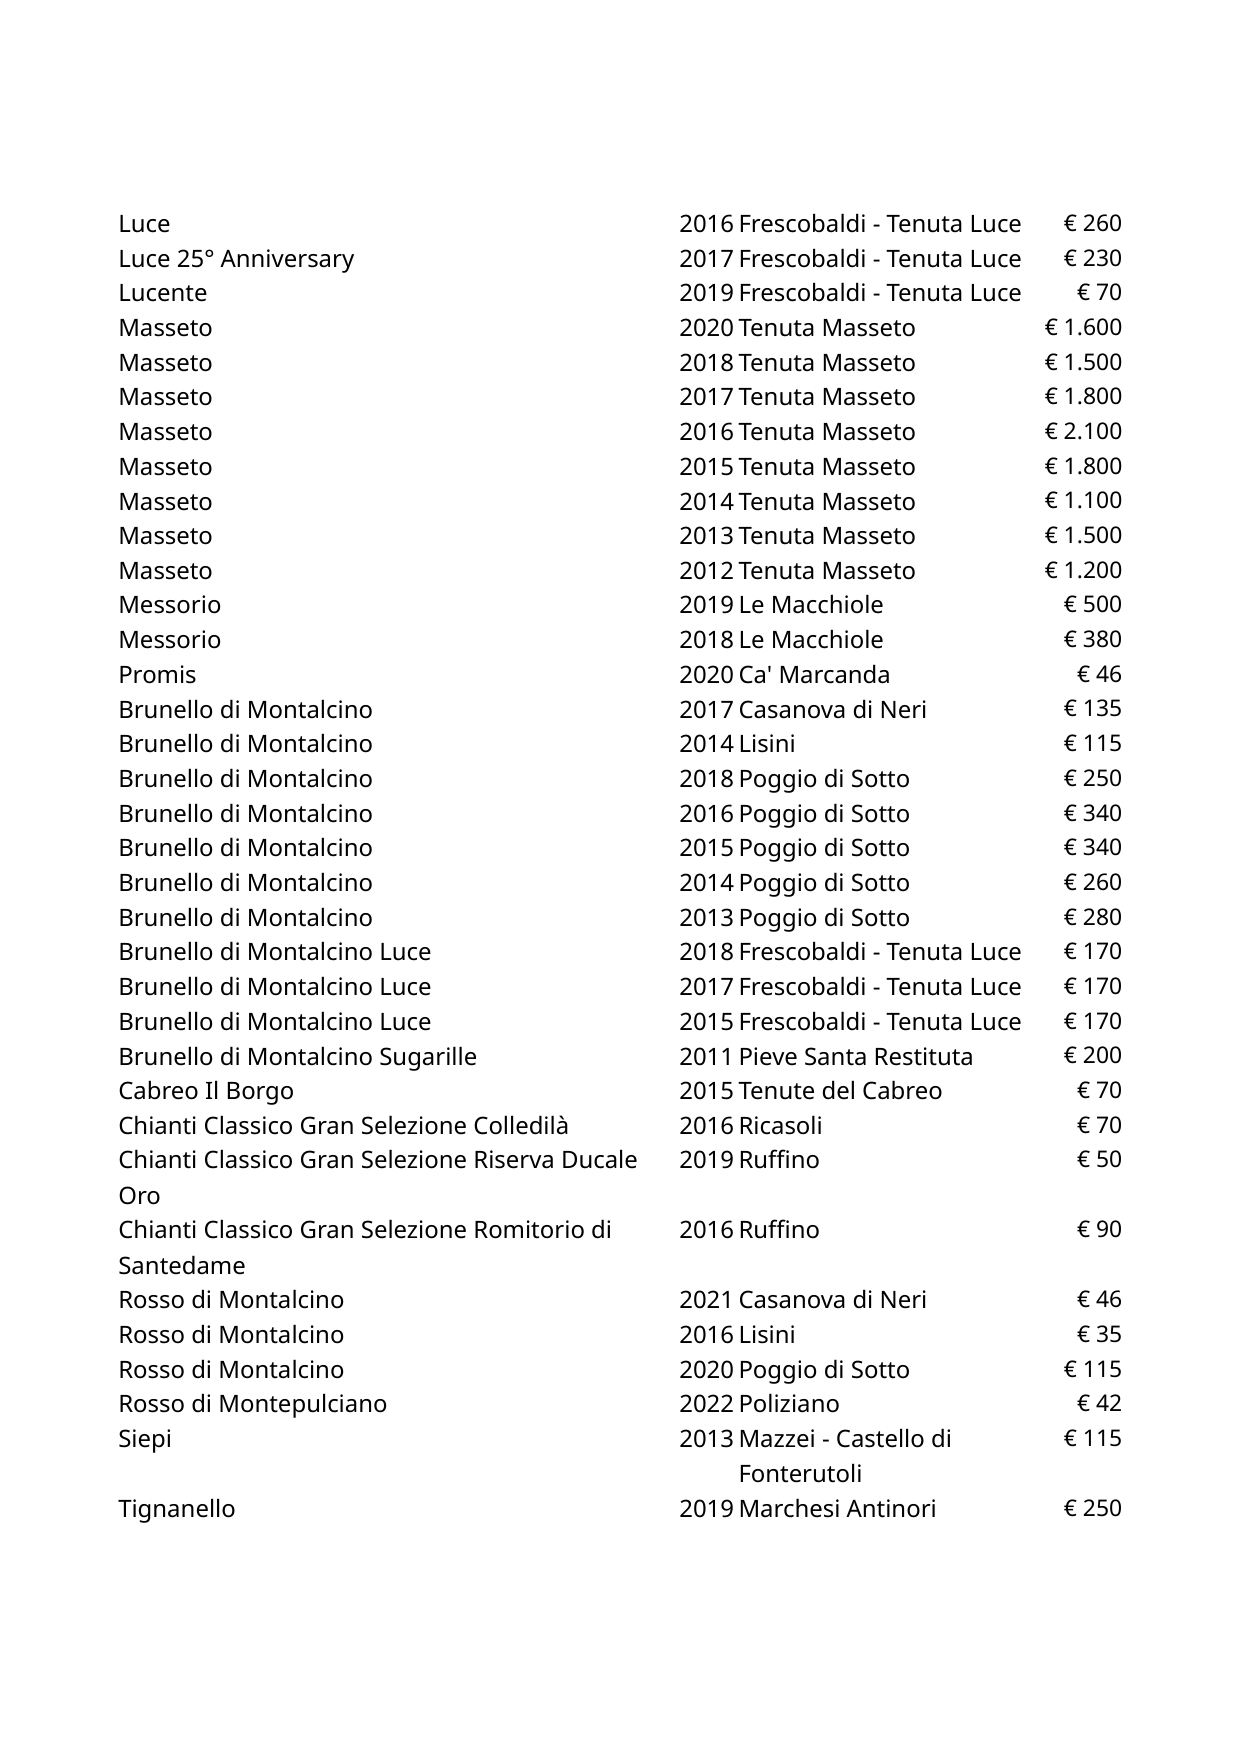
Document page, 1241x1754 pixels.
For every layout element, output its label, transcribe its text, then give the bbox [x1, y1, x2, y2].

table_cell 2020 [679, 658, 738, 692]
table_cell Masseto [118, 519, 679, 554]
table_cell Chianti Classico Gran Selezione Riserva Ducale Oro [118, 1143, 679, 1213]
table_cell Siepi [118, 1422, 679, 1492]
table_cell Brunello di Montalcino [118, 831, 679, 866]
table_cell Poggio di Sotto [738, 762, 1033, 796]
table_cell 2016 [679, 796, 738, 831]
table_cell Brunello di Montalcino Sugarille [118, 1039, 679, 1074]
table_cell Chianti Classico Gran Selezione Colledilà [118, 1109, 679, 1143]
table_cell € 1.800 [1034, 380, 1122, 415]
table_cell € 1.500 [1034, 519, 1122, 554]
table_cell 2017 [679, 380, 738, 415]
table_cell 2015 [679, 831, 738, 866]
table_cell 2013 [679, 1422, 738, 1492]
table_cell € 115 [1034, 1353, 1122, 1387]
table_cell € 90 [1034, 1213, 1122, 1283]
table_cell 2016 [679, 1318, 738, 1352]
table_cell Masseto [118, 415, 679, 449]
table_cell € 1.100 [1034, 484, 1122, 519]
table_cell Tenuta Masseto [738, 484, 1033, 519]
table_cell Tenuta Masseto [738, 346, 1033, 380]
table_cell Brunello di Montalcino Luce [118, 1005, 679, 1039]
table_cell Ruffino [738, 1213, 1033, 1283]
table_cell Frescobaldi - Tenuta Luce [738, 935, 1033, 970]
table_cell 2020 [679, 1353, 738, 1387]
table_cell Lisini [738, 727, 1033, 762]
table_cell Lisini [738, 1318, 1033, 1352]
table_cell € 42 [1034, 1387, 1122, 1422]
table_cell € 380 [1034, 623, 1122, 658]
table_cell Poggio di Sotto [738, 1353, 1033, 1387]
table_cell 2017 [679, 970, 738, 1004]
table_cell € 50 [1034, 1143, 1122, 1213]
table_cell € 70 [1034, 1109, 1122, 1143]
table_cell 2013 [679, 519, 738, 554]
table_cell 2016 [679, 1109, 738, 1143]
table_cell € 280 [1034, 901, 1122, 935]
table_cell € 250 [1034, 1492, 1122, 1526]
table_cell 2016 [679, 207, 738, 241]
table_cell 2021 [679, 1283, 738, 1318]
table_cell Masseto [118, 380, 679, 415]
table_cell Masseto [118, 346, 679, 380]
table_cell Brunello di Montalcino [118, 693, 679, 727]
table_cell 2015 [679, 450, 738, 484]
table_cell € 135 [1034, 693, 1122, 727]
table_cell Brunello di Montalcino [118, 762, 679, 796]
table_cell 2019 [679, 276, 738, 311]
table_cell € 1.500 [1034, 346, 1122, 380]
table_cell Brunello di Montalcino [118, 866, 679, 901]
table_cell Frescobaldi - Tenuta Luce [738, 276, 1033, 311]
table_cell Tenuta Masseto [738, 380, 1033, 415]
table_cell € 260 [1034, 866, 1122, 901]
table_cell Frescobaldi - Tenuta Luce [738, 241, 1033, 276]
table_cell € 340 [1034, 831, 1122, 866]
table_cell Masseto [118, 484, 679, 519]
table_cell 2011 [679, 1039, 738, 1074]
table_cell € 1.600 [1034, 311, 1122, 346]
table_cell 2015 [679, 1005, 738, 1039]
table_cell Ruffino [738, 1143, 1033, 1213]
table_cell Tenuta Masseto [738, 415, 1033, 449]
table_cell Poliziano [738, 1387, 1033, 1422]
table_cell Le Macchiole [738, 588, 1033, 623]
table_cell € 70 [1034, 276, 1122, 311]
table_cell 2013 [679, 901, 738, 935]
table_cell Marchesi Antinori [738, 1492, 1033, 1526]
table_cell Frescobaldi - Tenuta Luce [738, 1005, 1033, 1039]
table_cell € 70 [1034, 1074, 1122, 1109]
table_cell Cabreo Il Borgo [118, 1074, 679, 1109]
table_cell 2022 [679, 1387, 738, 1422]
table_cell Chianti Classico Gran Selezione Romitorio di Santedame [118, 1213, 679, 1283]
table_cell Brunello di Montalcino [118, 727, 679, 762]
table_cell Pieve Santa Restituta [738, 1039, 1033, 1074]
table_cell 2016 [679, 1213, 738, 1283]
table_cell 2019 [679, 588, 738, 623]
table_cell € 46 [1034, 1283, 1122, 1318]
table_cell Brunello di Montalcino [118, 796, 679, 831]
table_cell € 115 [1034, 1422, 1122, 1492]
table_cell Tenute del Cabreo [738, 1074, 1033, 1109]
table_cell € 2.100 [1034, 415, 1122, 449]
table_cell Casanova di Neri [738, 1283, 1033, 1318]
table_cell 2017 [679, 693, 738, 727]
table_cell Poggio di Sotto [738, 901, 1033, 935]
table_cell Masseto [118, 554, 679, 588]
table_cell Masseto [118, 311, 679, 346]
table_cell € 1.800 [1034, 450, 1122, 484]
table_cell Tignanello [118, 1492, 679, 1526]
table_cell € 170 [1034, 935, 1122, 970]
table_cell Poggio di Sotto [738, 866, 1033, 901]
table_cell Ca' Marcanda [738, 658, 1033, 692]
table_cell Poggio di Sotto [738, 831, 1033, 866]
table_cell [738, 207, 1033, 241]
table_cell Tenuta Masseto [738, 554, 1033, 588]
table_cell Rosso di Montepulciano [118, 1387, 679, 1422]
table_cell Brunello di Montalcino Luce [118, 935, 679, 970]
table_cell Messorio [118, 588, 679, 623]
table_cell 2018 [679, 935, 738, 970]
table_cell € 1.200 [1034, 554, 1122, 588]
table_cell 2014 [679, 727, 738, 762]
table_cell Frescobaldi - Tenuta Luce [738, 970, 1033, 1004]
table_cell € 170 [1034, 1005, 1122, 1039]
table_cell Brunello di Montalcino [118, 901, 679, 935]
table_cell € 200 [1034, 1039, 1122, 1074]
table_cell 2017 [679, 241, 738, 276]
table_cell Mazzei - Castello di Fonterutoli [738, 1422, 1033, 1492]
table_cell Luce 25° Anniversary [118, 241, 679, 276]
table_cell 2015 [679, 1074, 738, 1109]
table_cell Tenuta Masseto [738, 311, 1033, 346]
table_cell Lucente [118, 276, 679, 311]
table_cell Le Macchiole [738, 623, 1033, 658]
table_cell Luce [118, 207, 679, 241]
table_cell Ricasoli [738, 1109, 1033, 1143]
table_cell € 46 [1034, 658, 1122, 692]
table_cell Brunello di Montalcino Luce [118, 970, 679, 1004]
table_cell € 250 [1034, 762, 1122, 796]
table_cell Tenuta Masseto [738, 450, 1033, 484]
table_cell Tenuta Masseto [738, 519, 1033, 554]
table_cell 2019 [679, 1143, 738, 1213]
table_cell Rosso di Montalcino [118, 1318, 679, 1352]
table_cell Messorio [118, 623, 679, 658]
table_cell Casanova di Neri [738, 693, 1033, 727]
table_cell 2014 [679, 484, 738, 519]
table_cell Poggio di Sotto [738, 796, 1033, 831]
table_cell Promis [118, 658, 679, 692]
table_cell € 340 [1034, 796, 1122, 831]
table_cell 2018 [679, 762, 738, 796]
table_cell € 260 [1034, 207, 1122, 241]
table_cell Rosso di Montalcino [118, 1283, 679, 1318]
table_cell 2020 [679, 311, 738, 346]
table_cell Rosso di Montalcino [118, 1353, 679, 1387]
table_cell Masseto [118, 450, 679, 484]
table_cell 2014 [679, 866, 738, 901]
table_cell 2018 [679, 346, 738, 380]
table_cell € 230 [1034, 241, 1122, 276]
table_cell 2016 [679, 415, 738, 449]
table_cell 2019 [679, 1492, 738, 1526]
table_cell 2018 [679, 623, 738, 658]
table_cell € 500 [1034, 588, 1122, 623]
table_cell € 115 [1034, 727, 1122, 762]
table_cell € 35 [1034, 1318, 1122, 1352]
table_cell 2012 [679, 554, 738, 588]
table_cell € 170 [1034, 970, 1122, 1004]
